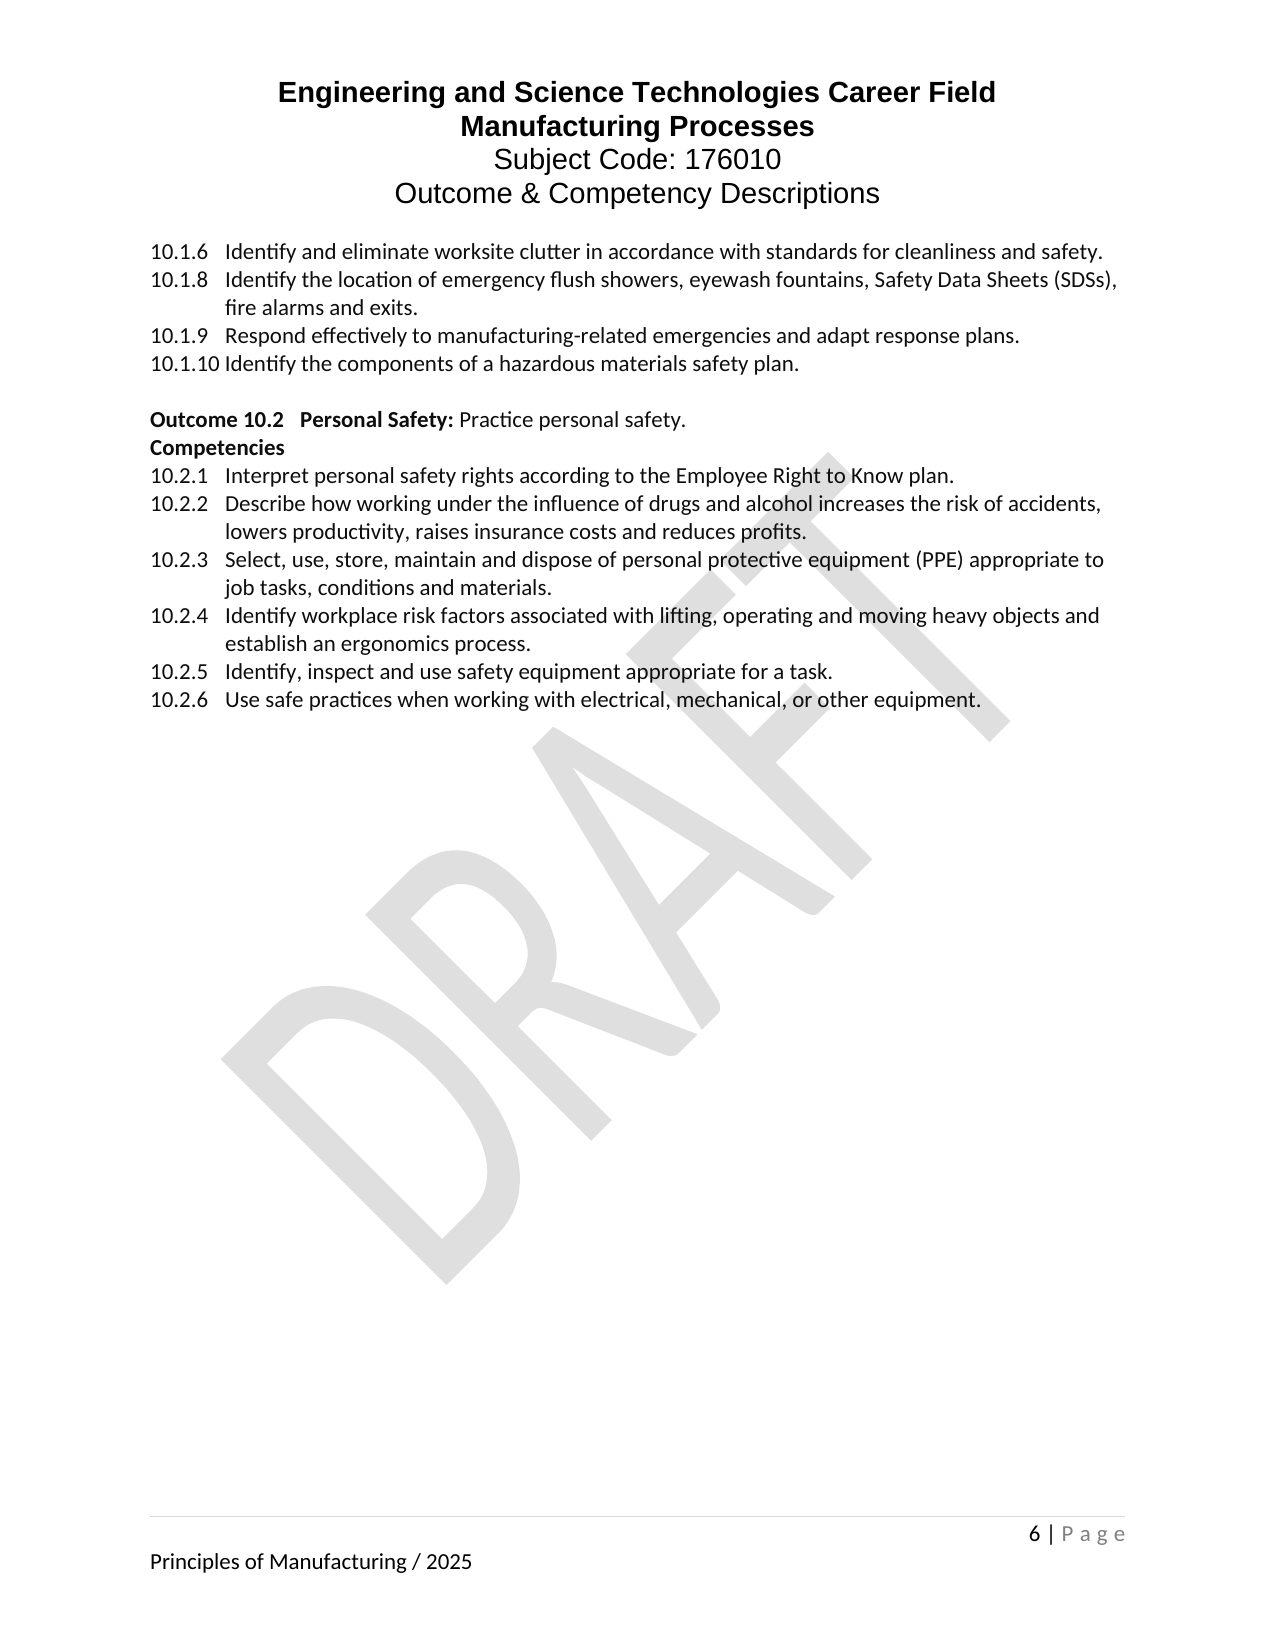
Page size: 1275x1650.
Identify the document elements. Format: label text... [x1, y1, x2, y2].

text 10.2.6 Use safe practices when working with electrical, mechanical, or other equipment. [150, 686, 1125, 713]
text 10.2.1 Interpret personal safety rights according to the Employee Right to Know plan. [150, 461, 1125, 489]
text 10.1.8 Identify the location of emergency flush showers, eyewash fountains, Safety Data Sheets (SDSs), fire alarms and exits. [150, 265, 1125, 321]
text 10.2.5 Identify, inspect and use safety equipment appropriate for a task. [150, 657, 1125, 686]
text 10.2.2 Describe how working under the influence of drugs and alcohol increases the risk of accidents, lowers productivity, raises insurance costs and reduces profits. [150, 489, 1125, 545]
text 10.1.6 Identify and eliminate worksite clutter in accordance with standards for cleanliness and safety. [150, 237, 1125, 265]
text 10.1.9 Respond effectively to manufacturing-related emergencies and adapt response plans. [150, 321, 1125, 349]
text Competencies [150, 433, 1125, 461]
text 10.2.3 Select, use, store, maintain and dispose of personal protective equipment (PPE) appropriate to job tasks, conditions and materials. [150, 545, 1125, 601]
text Outcome 10.2 Personal Safety: Practice personal safety. [150, 405, 1125, 433]
text 10.2.4 Identify workplace risk factors associated with lifting, operating and moving heavy objects and establish an ergonomics process. [150, 601, 1125, 657]
text 10.1.10 Identify the components of a hazardous materials safety plan. [150, 349, 1125, 377]
